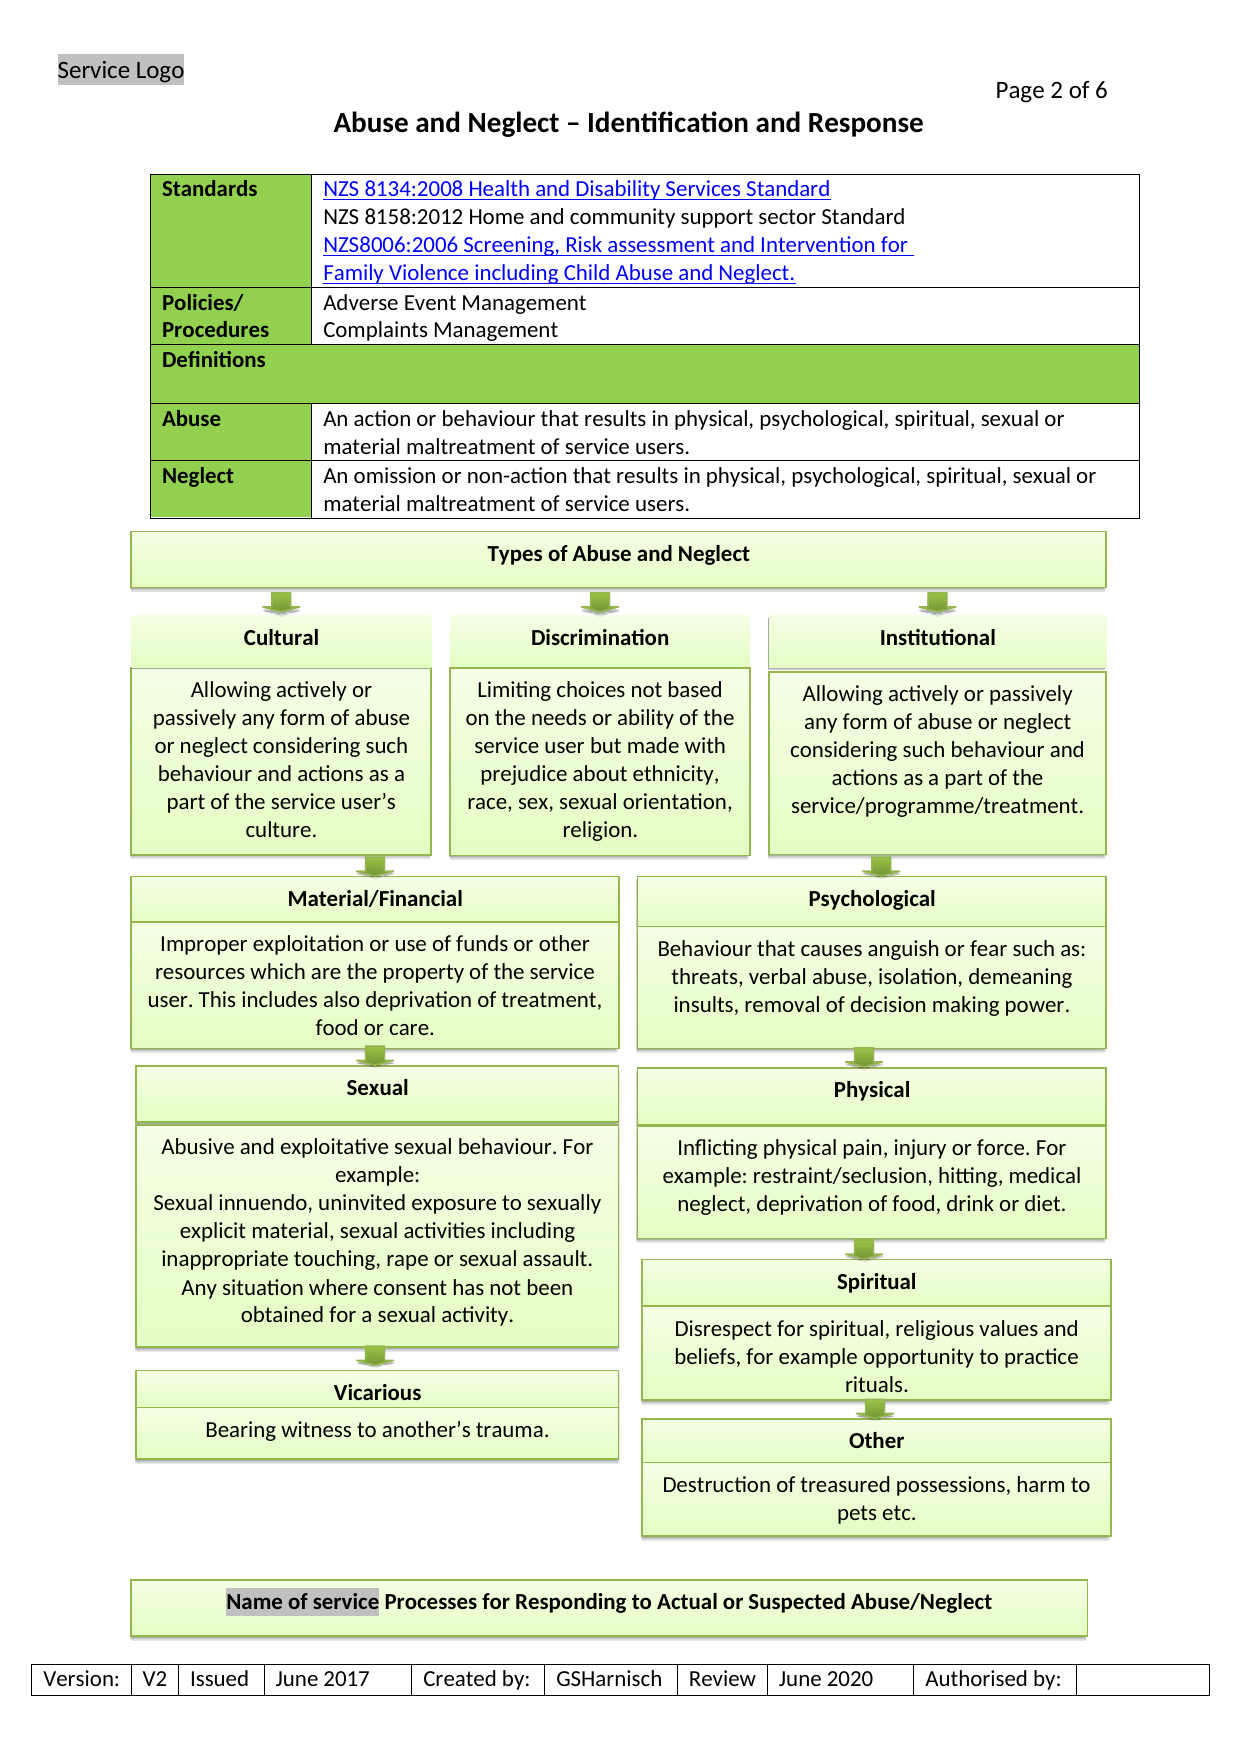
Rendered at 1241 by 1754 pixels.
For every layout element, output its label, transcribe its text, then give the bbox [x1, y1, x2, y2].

table_cell Definitions [151, 345, 1139, 403]
table_cell Neglect [151, 461, 311, 517]
table_cell An action or behaviour that results in physical, psychological, spiritual, sexual or material maltreatment of service users. [312, 404, 1139, 460]
table_cell An omission or non-action that results in physical, psychological, spiritual, sexual or material maltreatment of service users. [312, 461, 1139, 517]
table_cell Adverse Event Management Complaints Management [312, 288, 1139, 344]
table_cell Abuse [151, 404, 311, 460]
table_cell Policies/ Procedures [151, 288, 311, 344]
table_cell NZS 8134:2008 Health and Disability Services Standard NZS 8158:2012 Home and community support sector Standard NZS8006:2006 Screening, Risk assessment and Intervention for Family Violence including Child Abuse and Neglect. [312, 175, 1139, 287]
table_cell Standards [151, 175, 311, 287]
